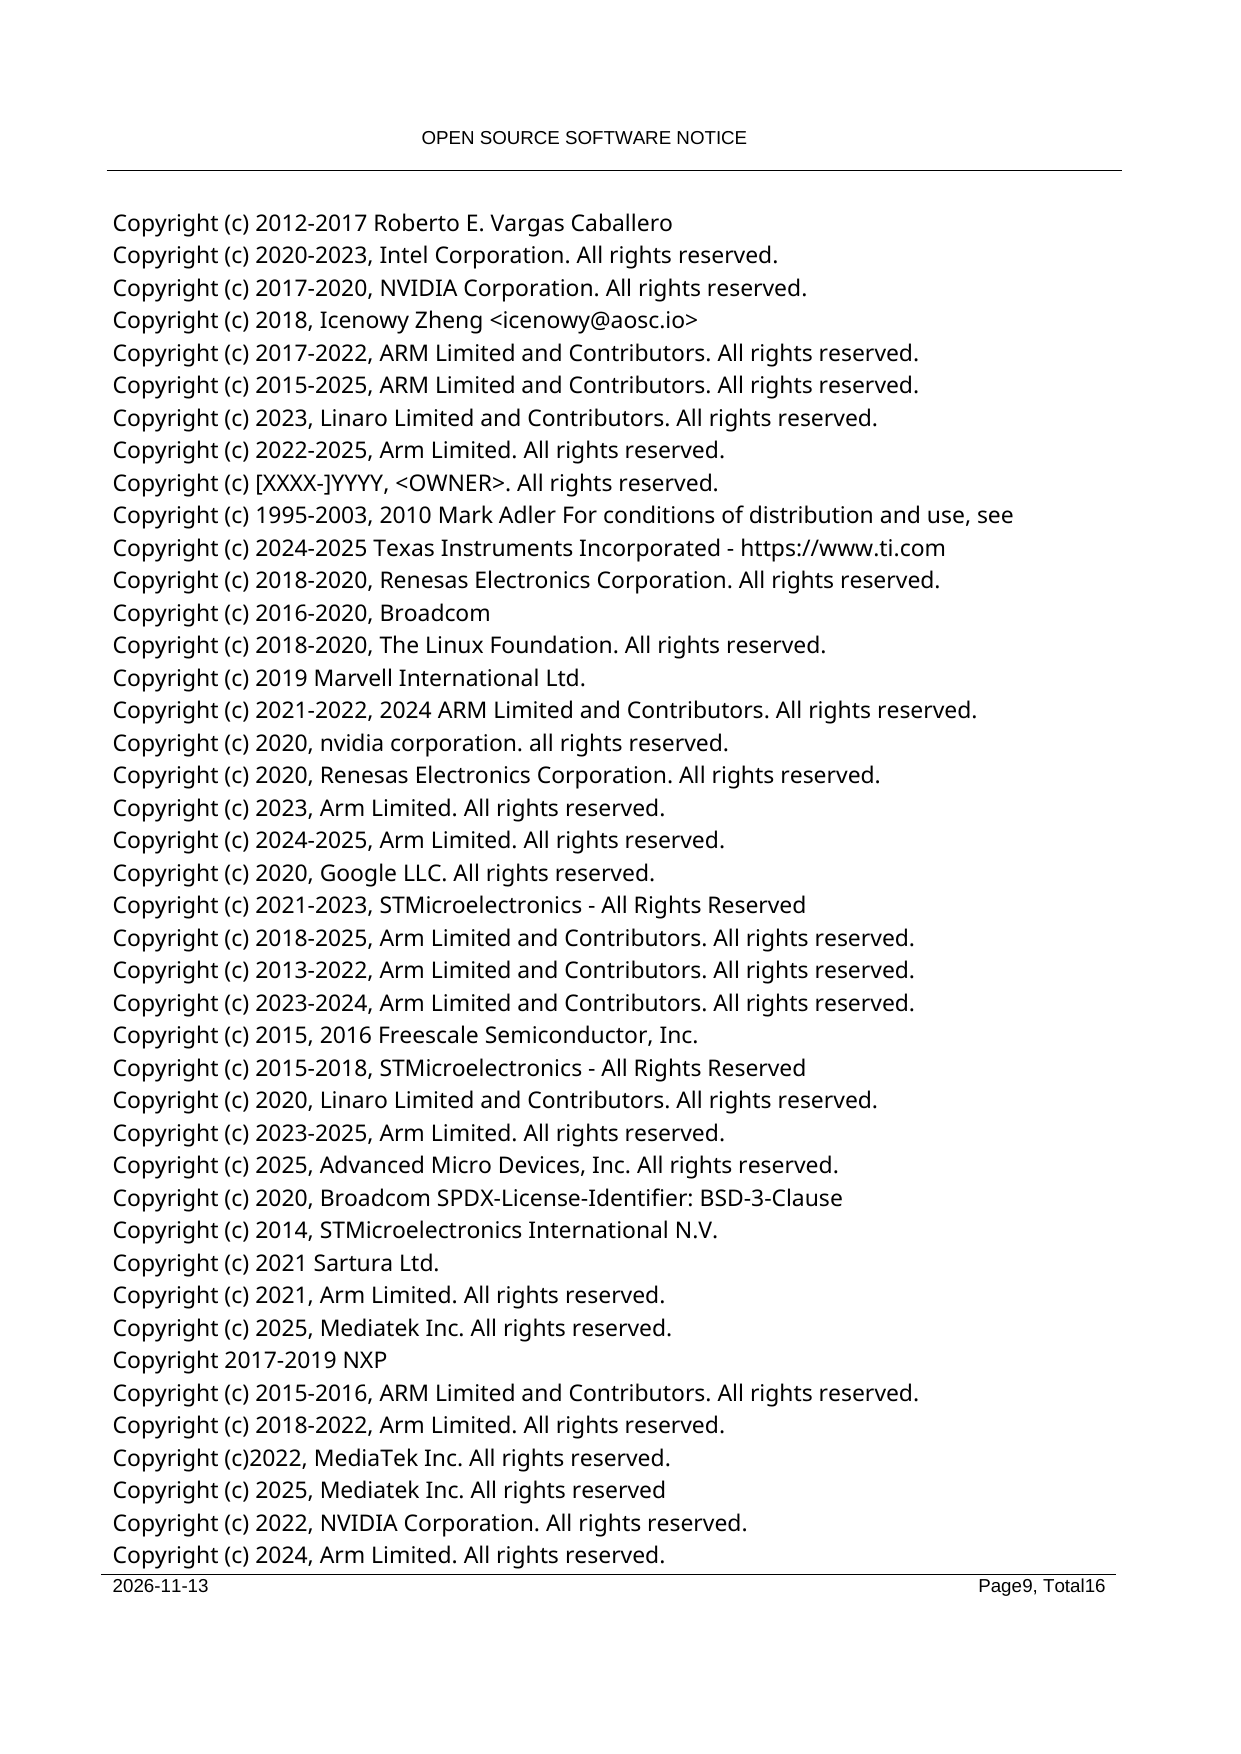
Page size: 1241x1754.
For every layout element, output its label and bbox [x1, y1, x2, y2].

text [112, 206, 1128, 1571]
